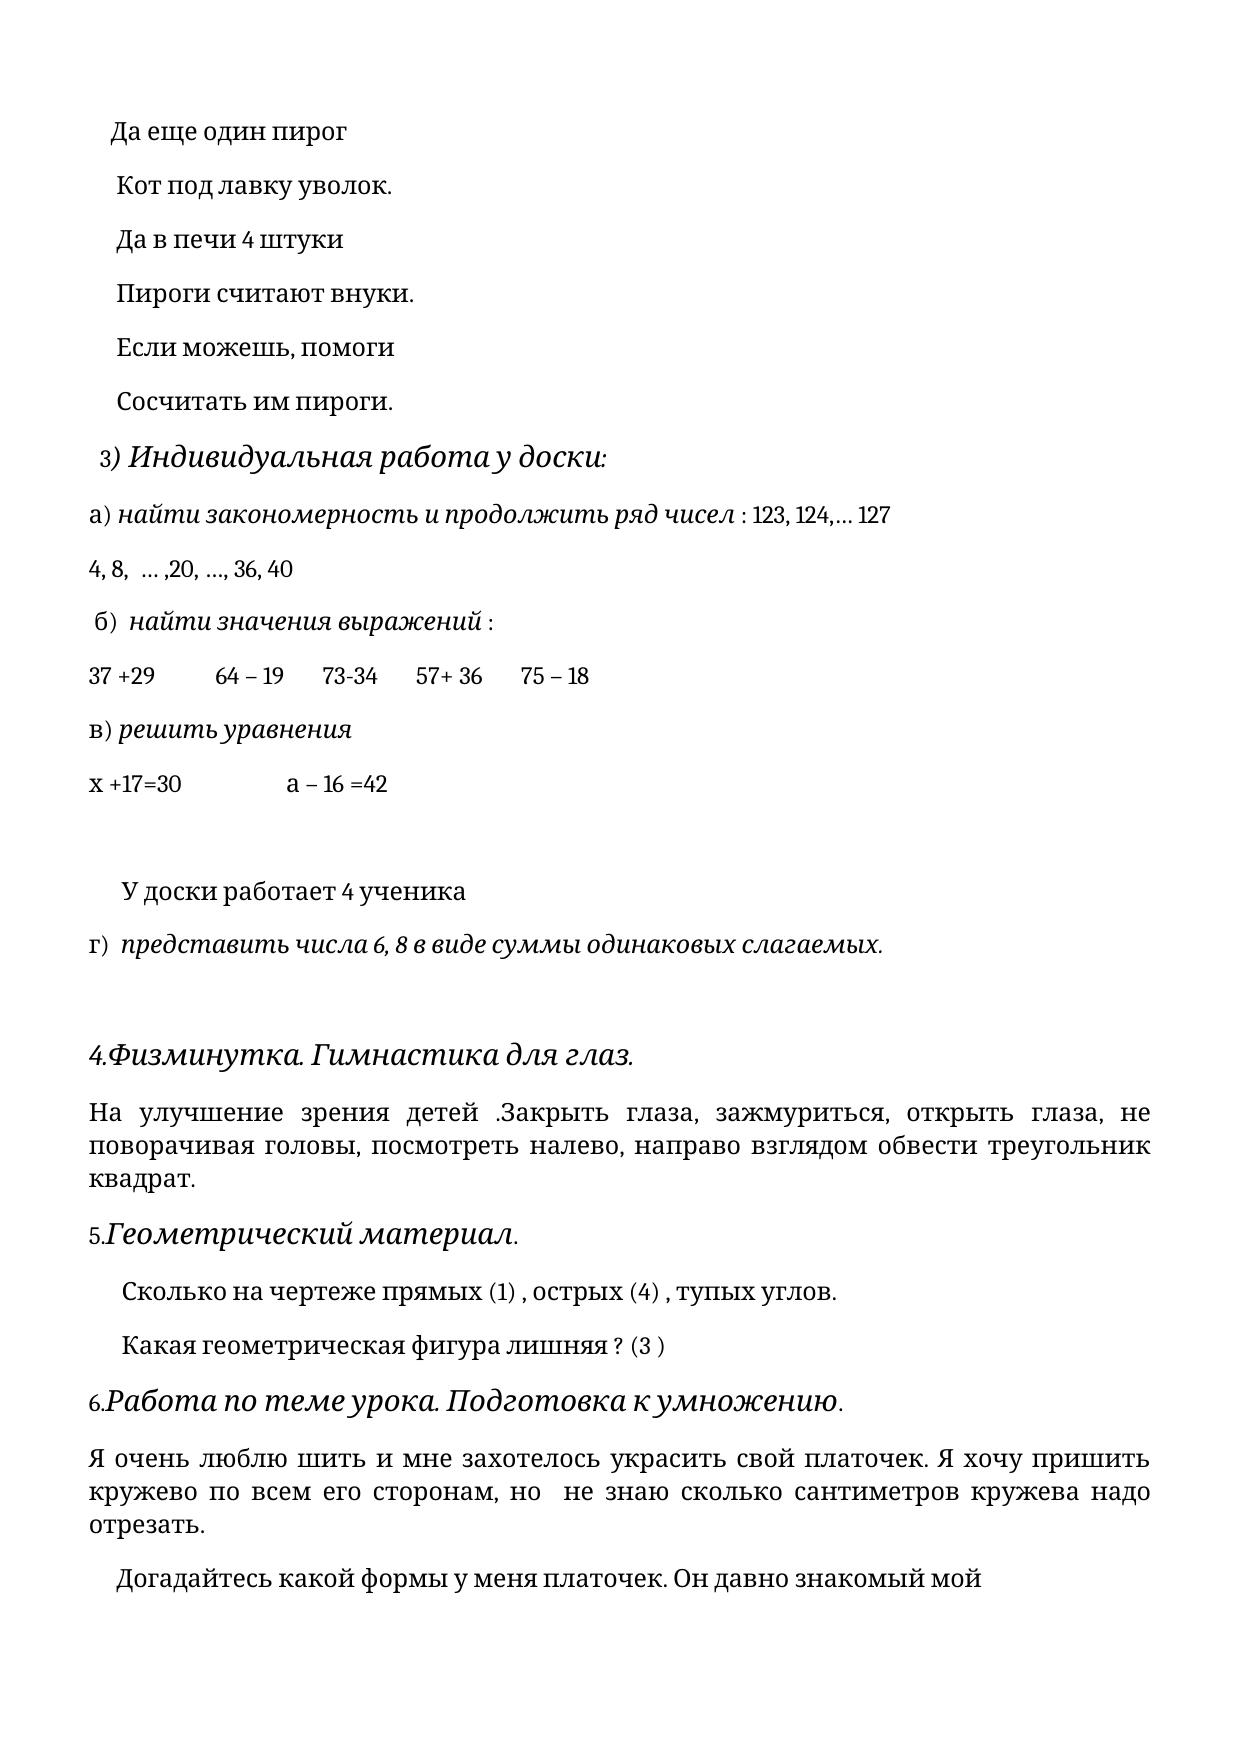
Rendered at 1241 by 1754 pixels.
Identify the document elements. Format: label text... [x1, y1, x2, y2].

text а) найти закономерность и продолжить ряд чисел : 123, 124,… 127 [88, 501, 1152, 529]
text Да еще один пирог [88, 118, 1152, 147]
text в) решить уравнения [88, 716, 1152, 745]
text Да в печи 4 штуки [88, 226, 1152, 254]
text 6.Работа по теме урока. Подготовка к умножению. [88, 1386, 1152, 1419]
text Кот под лавку уволок. [88, 172, 1152, 201]
text Сосчитать им пироги. [88, 387, 1152, 416]
text 4.Физминутка. Гимнастика для глаз. [88, 1039, 1152, 1073]
text г) представить числа 6, 8 в виде суммы одинаковых слагаемых. [88, 931, 1152, 960]
text Пироги считают внуки. [88, 280, 1152, 308]
text Если можешь, помоги [88, 333, 1152, 362]
text 4, 8, … ,20, …, 36, 40 [88, 554, 1152, 583]
text Какая геометрическая фигура лишняя ? (3 ) [88, 1332, 1152, 1360]
text 3) Индивидуальная работа у доски: [88, 441, 1152, 475]
text Сколько на чертеже прямых (1) , острых (4) , тупых углов. [88, 1278, 1152, 1307]
text б) найти значения выражений : [88, 608, 1152, 637]
text 5.Геометрический материал. [88, 1218, 1152, 1252]
text 37 +29 64 – 19 73-34 57+ 36 75 – 18 [88, 662, 1152, 691]
text Догадайтесь какой формы у меня платочек. Он давно знакомый мой [88, 1565, 1152, 1593]
text х +17=30 а – 16 =42 [88, 770, 1152, 799]
text Я очень люблю шить и мне захотелось украсить свой платочек. Я хочу пришить кружево по всем его сторонам, но не знаю сколько сантиметров кружева надо отрезать. [88, 1445, 1152, 1540]
text У доски работает 4 ученика [88, 878, 1152, 906]
text На улучшение зрения детей .Закрыть глаза, зажмуриться, открыть глаза, не поворачивая головы, посмотреть налево, направо взглядом обвести треугольник квадрат. [88, 1098, 1152, 1193]
